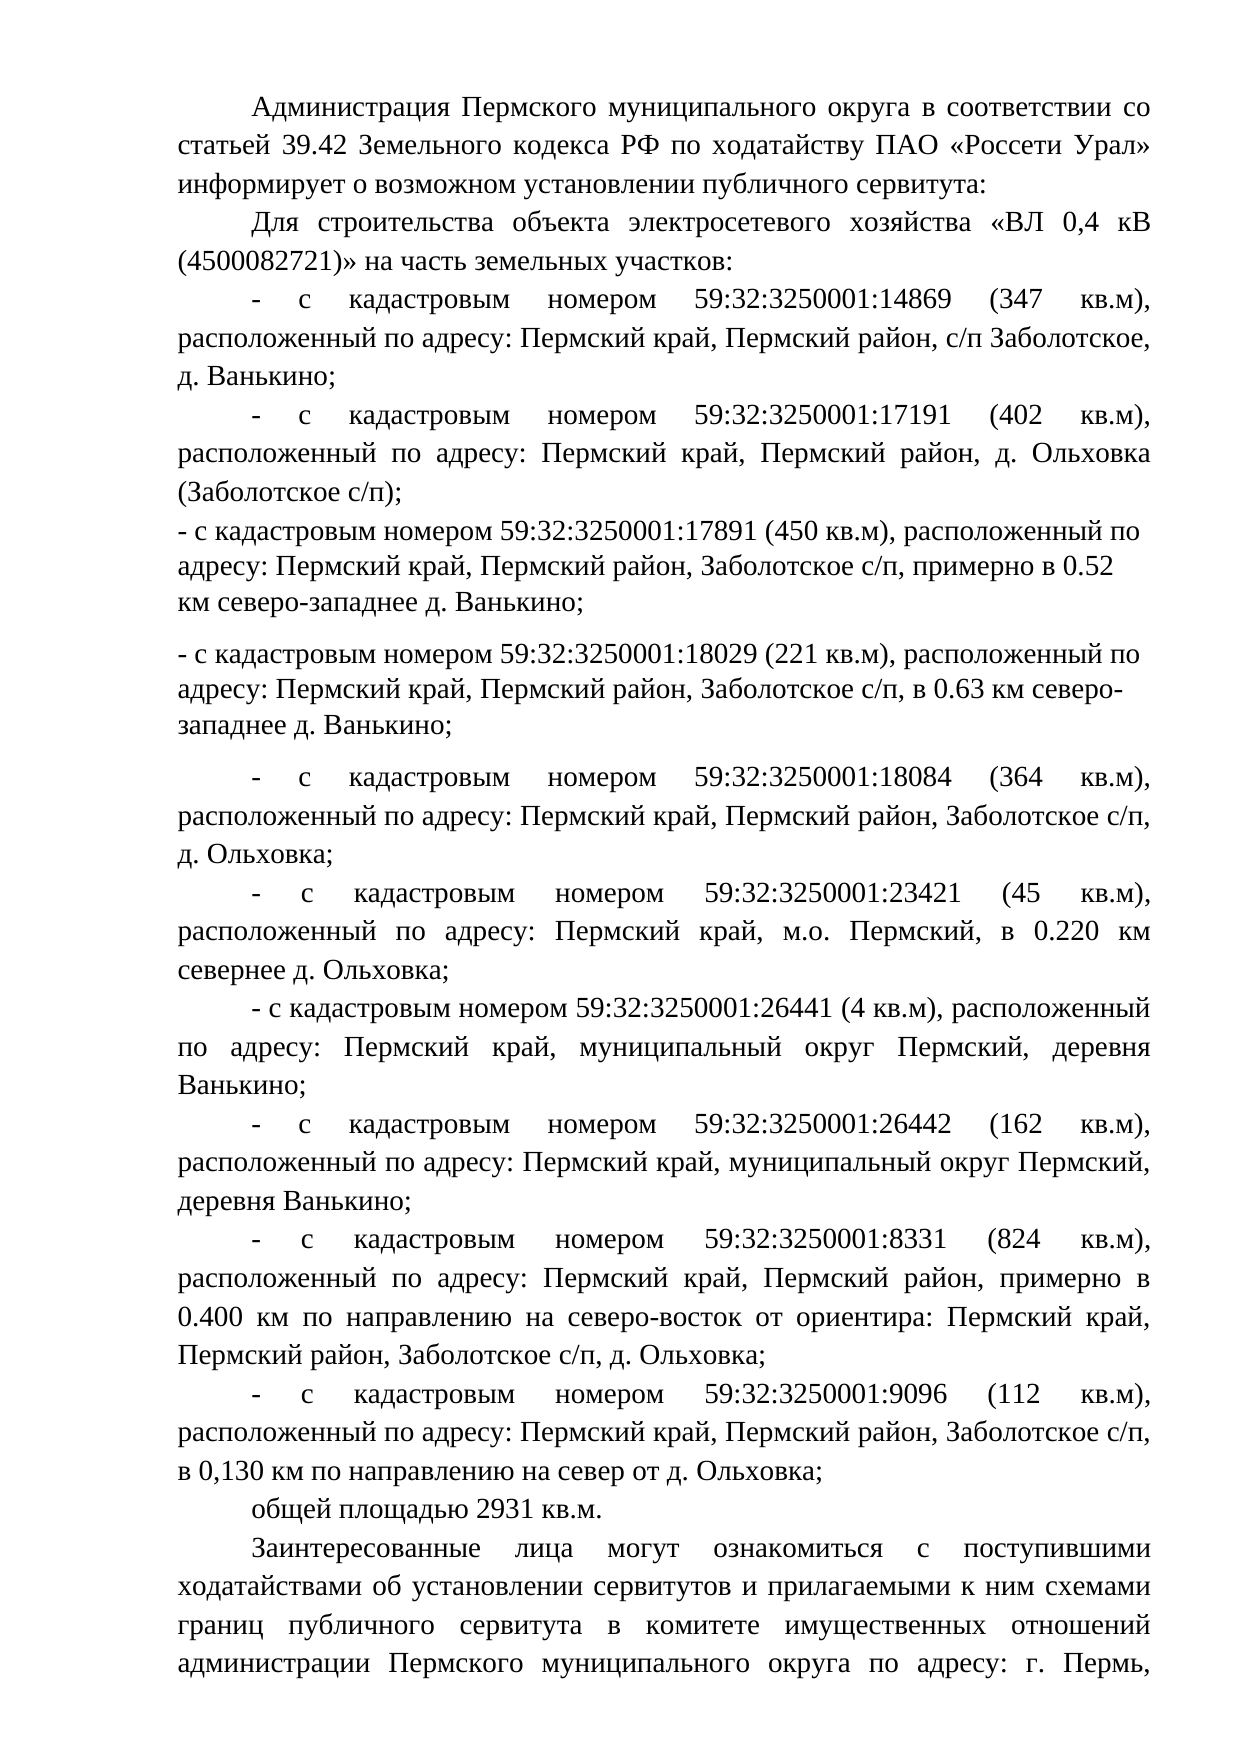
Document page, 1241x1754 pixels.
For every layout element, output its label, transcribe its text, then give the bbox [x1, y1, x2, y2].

list - с кадастровым номером 59:32:3250001:26442 (162 кв.м), расположенный по адресу: Пермский край, муниципальный округ Пермский, деревня Ванькино; [177, 1106, 1152, 1217]
text Администрация Пермского муниципального округа в соответствии со статьей 39.42 Земельного кодекса РФ по ходатайству ПАО «Россети Урал» информирует о возможном установлении публичного сервитута: [177, 89, 1152, 199]
list - с кадастровым номером 59:32:3250001:23421 (45 кв.м), расположенный по адресу: Пермский край, м.о. Пермский, в 0.220 км севернее д. Ольховка; [177, 875, 1152, 985]
list - с кадастровым номером 59:32:3250001:17191 (402 кв.м), расположенный по адресу: Пермский край, Пермский район, д. Ольховка (Заболотское с/п); [177, 397, 1152, 508]
list общей площадью 2931 кв.м. [177, 1491, 1152, 1525]
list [177, 1530, 1152, 1679]
list Для строительства объекта электросетевого хозяйства «ВЛ 0,4 кВ (4500082721)» на часть земельных участков: [177, 204, 1152, 276]
list - с кадастровым номером 59:32:3250001:14869 (347 кв.м), расположенный по адресу: Пермский край, Пермский район, с/п Заболотское, д. Ванькино; [177, 281, 1152, 392]
list - с кадастровым номером 59:32:3250001:9096 (112 кв.м), расположенный по адресу: Пермский край, Пермский район, Заболотское с/п, в 0,130 км по направлению на север от д. Ольховка; [177, 1376, 1152, 1486]
text - с кадастровым номером 59:32:3250001:18029 (221 кв.м), расположенный по адресу: Пермский край, Пермский район, Заболотское с/п, в 0.63 км северо-западнее д. Ванькино; [177, 636, 1152, 740]
list - с кадастровым номером 59:32:3250001:18084 (364 кв.м), расположенный по адресу: Пермский край, Пермский район, Заболотское с/п, д. Ольховка; [177, 759, 1152, 870]
list - с кадастровым номером 59:32:3250001:26441 (4 кв.м), расположенный по адресу: Пермский край, муниципальный округ Пермский, деревня Ванькино; [177, 990, 1152, 1101]
text - с кадастровым номером 59:32:3250001:17891 (450 кв.м), расположенный по адресу: Пермский край, Пермский район, Заболотское с/п, примерно в 0.52 км северо-западнее д. Ванькино; [177, 513, 1152, 617]
list - с кадастровым номером 59:32:3250001:8331 (824 кв.м), расположенный по адресу: Пермский край, Пермский район, примерно в 0.400 км по направлению на северо-восток от ориентира: Пермский край, Пермский район, Заболотское с/п, д. Ольховка; [177, 1222, 1152, 1371]
